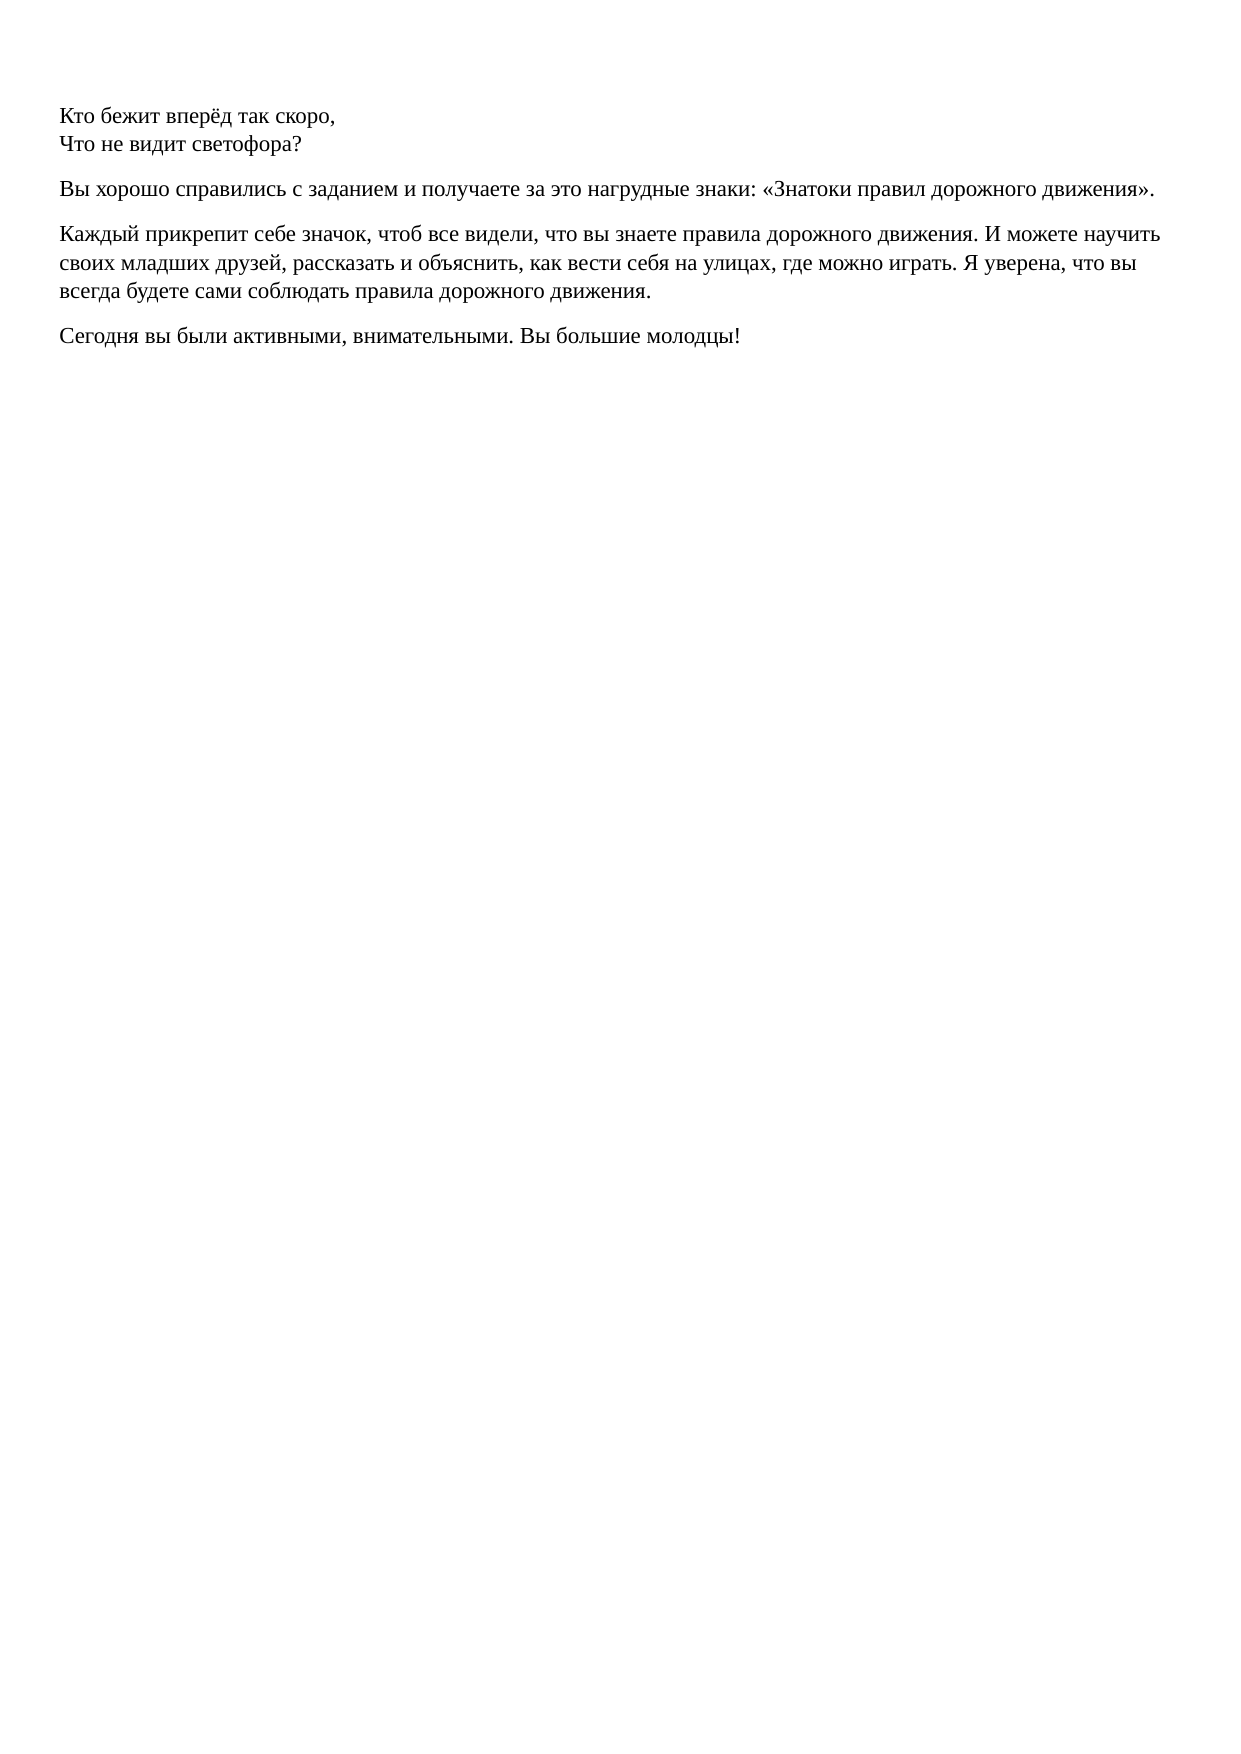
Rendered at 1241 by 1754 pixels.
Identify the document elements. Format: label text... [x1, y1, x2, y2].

text Сегодня вы были активными, внимательными. Вы большие молодцы! [59, 322, 1181, 349]
text Вы хорошо справились с заданием и получаете за это нагрудные знаки: «Знатоки правил дорожного движения». [59, 175, 1181, 202]
text Каждый прикрепит себе значок, чтоб все видели, что вы знаете правила дорожного движения. И можете научить своих младших друзей, рассказать и объяснить, как вести себя на улицах, где можно играть. Я уверена, что вы всегда будете сами соблюдать правила дорожного движения. [59, 221, 1181, 304]
text Кто бежит вперёд так скоро, Что не видит светофора? [59, 102, 1181, 157]
